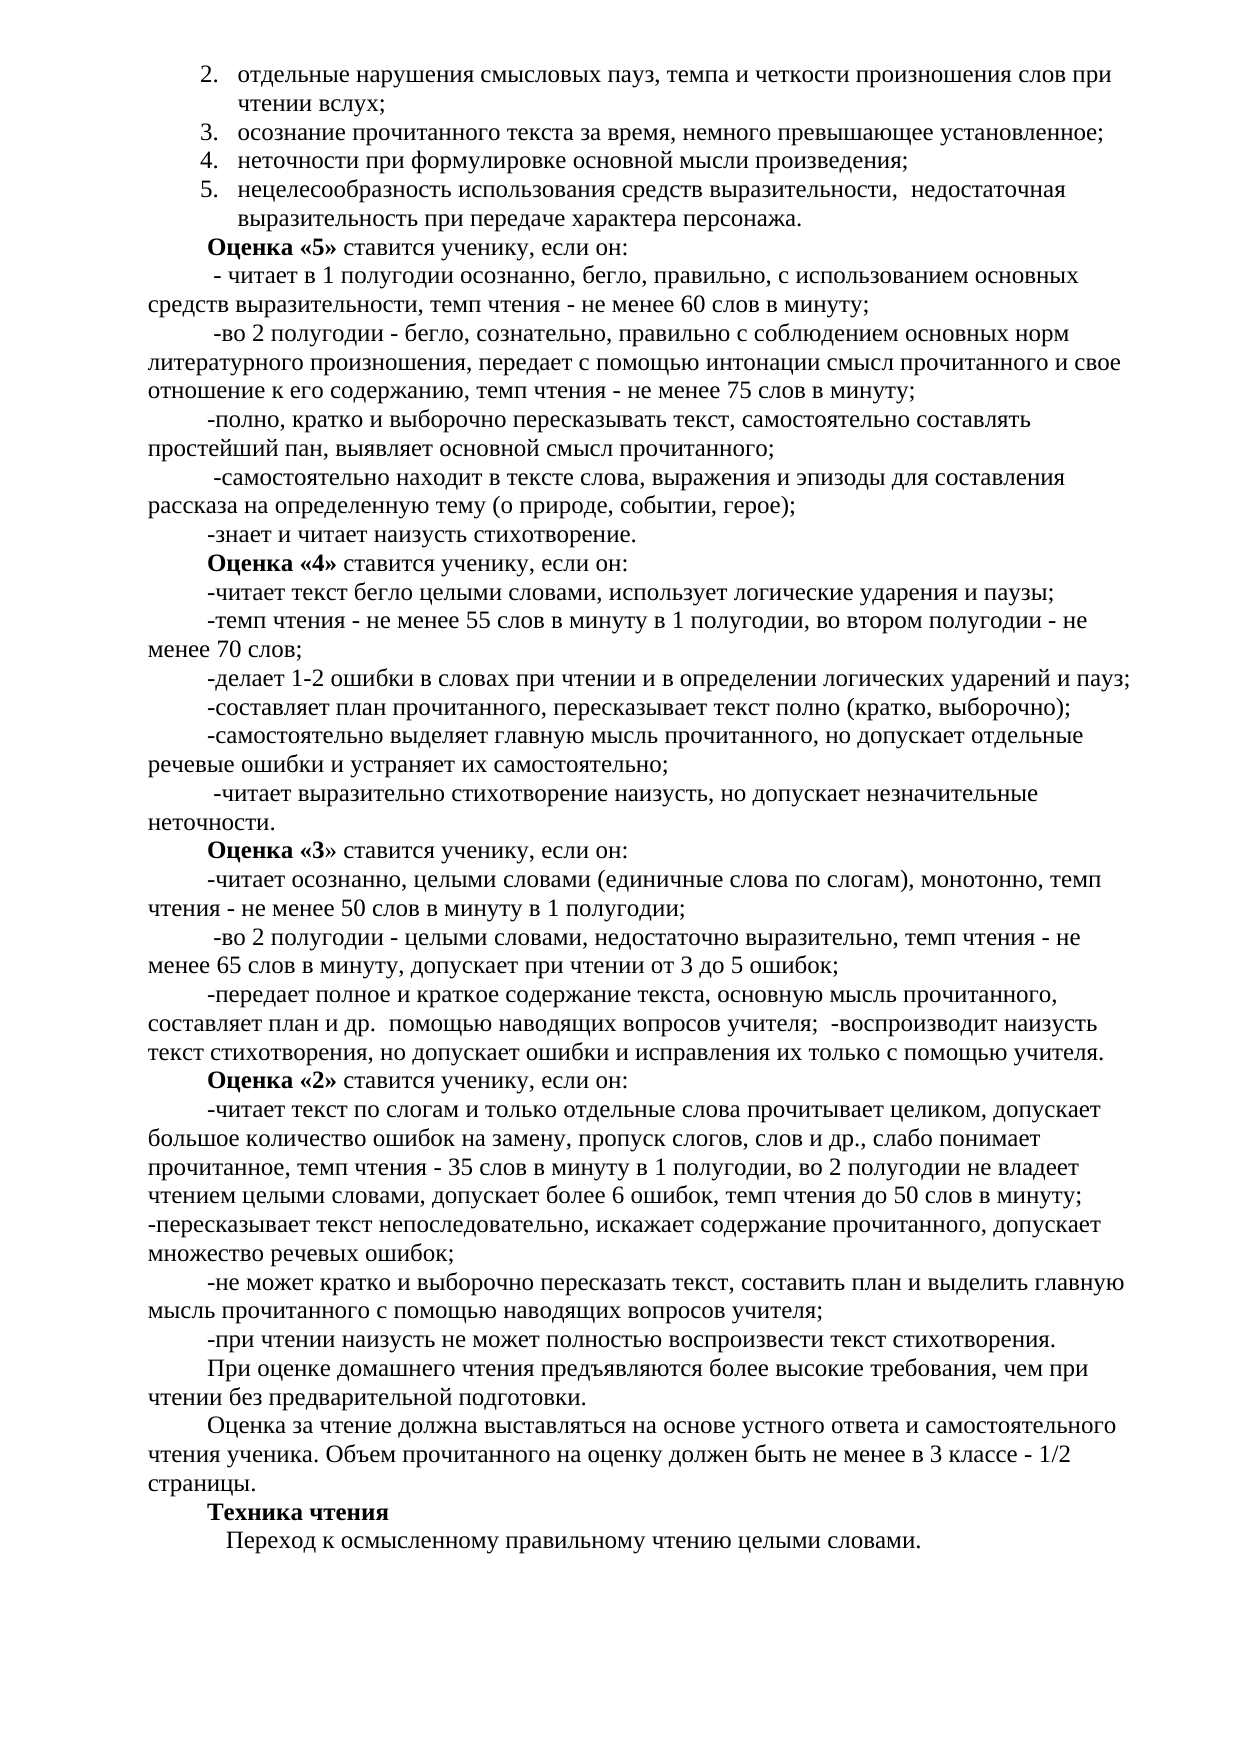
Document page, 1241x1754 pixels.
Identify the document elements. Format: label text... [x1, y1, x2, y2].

text -знает и читает наизусть стихотворение. [148, 519, 1137, 548]
text Оценка «4» ставится ученику, если он: [148, 548, 1137, 577]
text - читает в 1 полугодии осознанно, бегло, правильно, с использованием основных средств выразительности, темп чтения - не менее 60 слов в минуту; [148, 260, 1137, 318]
text Оценка «5» ставится ученику, если он: [148, 232, 1137, 260]
text -во 2 полугодии - целыми словами, недостаточно выразительно, темп чтения - не менее 65 слов в минуту, допускает при чтении от 3 до 5 ошибок; [148, 922, 1137, 979]
text -полно, кратко и выборочно пересказывать текст, самостоятельно составлять простейший пан, выявляет основной смысл прочитанного; [148, 404, 1137, 462]
text При оценке домашнего чтения предъявляются более высокие требования, чем при чтении без предварительной подготовки. [148, 1353, 1137, 1410]
text -читает выразительно стихотворение наизусть, но допускает незначительные неточности. [148, 778, 1137, 835]
text -самостоятельно выделяет главную мысль прочитанного, но допускает отдельные речевые ошибки и устраняет их самостоятельно; [148, 720, 1137, 778]
text -во 2 полугодии - бегло, сознательно, правильно с соблюдением основных норм литературного произношения, передает с помощью интонации смысл прочитанного и свое отношение к его содержанию, темп чтения - не менее 75 слов в минуту; [148, 318, 1137, 404]
text -самостоятельно находит в тексте слова, выражения и эпизоды для составления рассказа на определенную тему (о природе, событии, герое); [148, 462, 1137, 519]
text Переход к осмысленному правильному чтению целыми словами. [148, 1525, 1137, 1554]
text Оценка «3» ставится ученику, если он: [148, 835, 1137, 864]
text -читает текст по слогам и только отдельные слова прочитывает целиком, допускает большое количество ошибок на замену, пропуск слогов, слов и др., слабо понимает прочитанное, темп чтения - 35 слов в минуту в 1 полугодии, во 2 полугодии не владеет чтением целыми словами, допускает более 6 ошибок, темп чтения до 50 слов в минуту; -пересказывает текст непоследовательно, искажает содержание прочитанного, допускает множество речевых ошибок; [148, 1094, 1137, 1267]
text -составляет план прочитанного, пересказывает текст полно (кратко, выборочно); [148, 692, 1137, 720]
text -при чтении наизусть не может полностью воспроизвести текст стихотворения. [148, 1324, 1137, 1353]
text -передает полное и краткое содержание текста, основную мысль прочитанного, составляет план и др. помощью наводящих вопросов учителя; -воспроизводит наизусть текст стихотворения, но допускает ошибки и исправления их только с помощью учителя. [148, 979, 1137, 1065]
list нецелесообразность использования средств выразительности, недостаточная выразительность при передаче характера персонажа. [200, 174, 1137, 232]
text -делает 1-2 ошибки в словах при чтении и в определении логических ударений и пауз; [148, 663, 1137, 692]
text Оценка «2» ставится ученику, если он: [148, 1065, 1137, 1094]
text Оценка за чтение должна выставляться на основе устного ответа и самостоятельного чтения ученика. Объем прочитанного на оценку должен быть не менее в 3 классе - 1/2 страницы. [148, 1410, 1137, 1497]
list отдельные нарушения смысловых пауз, темпа и четкости произношения слов при чтении вслух; [200, 59, 1137, 117]
text -читает текст бегло целыми словами, использует логические ударения и паузы; [148, 577, 1137, 605]
list неточности при формулировке основной мысли произведения; [200, 145, 1137, 174]
list осознание прочитанного текста за время, немного превышающее установленное; [200, 117, 1137, 145]
text -темп чтения - не менее 55 слов в минуту в 1 полугодии, во втором полугодии - не менее 70 слов; [148, 605, 1137, 663]
text -не может кратко и выборочно пересказать текст, составить план и выделить главную мысль прочитанного с помощью наводящих вопросов учителя; [148, 1267, 1137, 1324]
text -читает осознанно, целыми словами (единичные слова по слогам), монотонно, темп чтения - не менее 50 слов в минуту в 1 полугодии; [148, 864, 1137, 922]
text Техника чтения [148, 1497, 1137, 1525]
